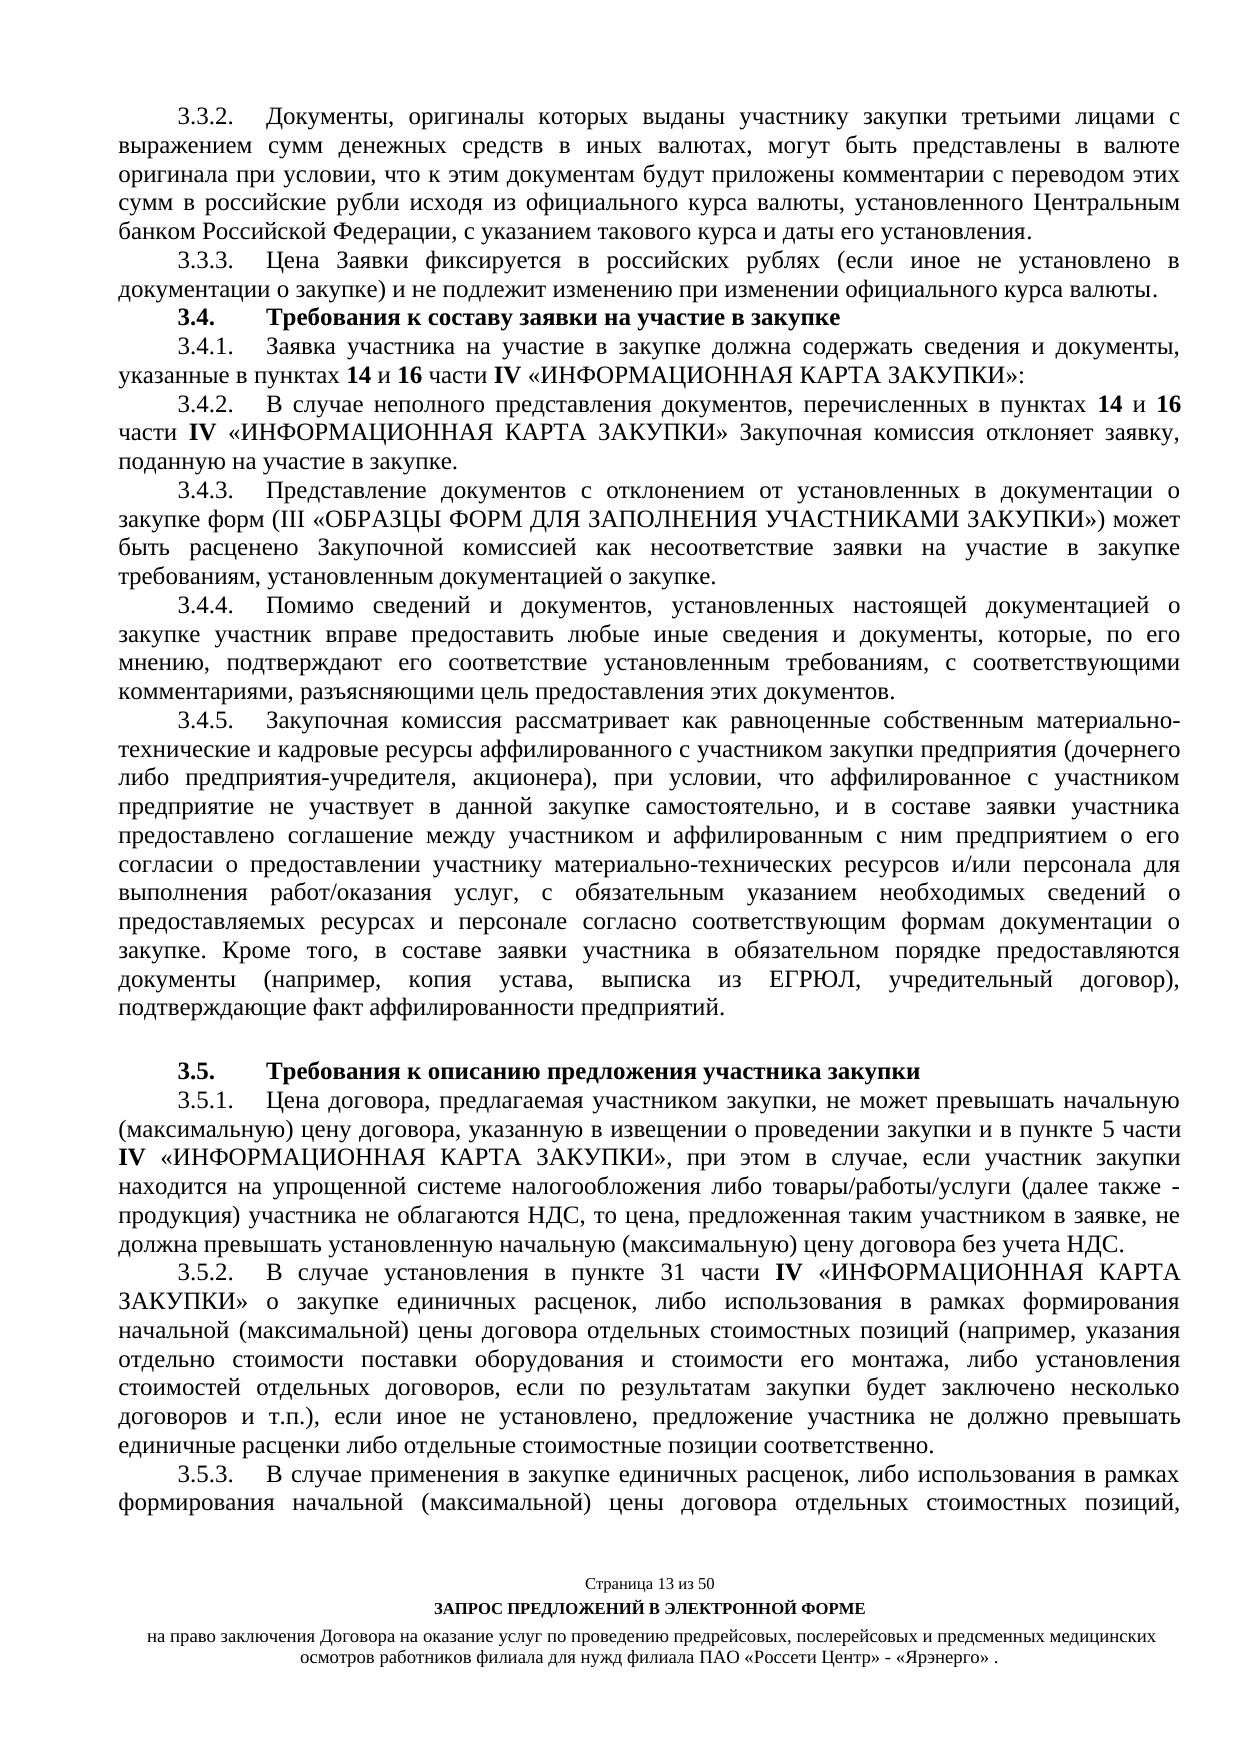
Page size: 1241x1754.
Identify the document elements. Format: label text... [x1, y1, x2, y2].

subtitle Цена договора, предлагаемая участником закупки, не может превышать начальную (максимальную) цену договора, указанную в извещении о проведении закупки и в пункте 5 части IV «ИНФОРМАЦИОННАЯ КАРТА ЗАКУПКИ», при этом в случае, если участник закупки находится на упрощенной системе налогообложения либо товары/работы/услуги (далее также - продукция) участника не облагаются НДС, то цена, предложенная таким участником в заявке, не должна превышать установленную начальную (максимальную) цену договора без учета НДС. [118, 1085, 1181, 1257]
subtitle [118, 1459, 1181, 1516]
subtitle Заявка участника на участие в закупке должна содержать сведения и документы, указанные в пунктах 14 и 16 части IV «ИНФОРМАЦИОННАЯ КАРТА ЗАКУПКИ»: [118, 331, 1181, 389]
subtitle Представление документов с отклонением от установленных в документации о закупке форм (III «ОБРАЗЦЫ ФОРМ ДЛЯ ЗАПОЛНЕНИЯ УЧАСТНИКАМИ ЗАКУПКИ») может быть расценено Закупочной комиссией как несоответствие заявки на участие в закупке требованиям, установленным документацией о закупке. [118, 475, 1181, 590]
subtitle В случае неполного представления документов, перечисленных в пунктах 14 и 16 части IV «ИНФОРМАЦИОННАЯ КАРТА ЗАКУПКИ» Закупочная комиссия отклоняет заявку, поданную на участие в закупке. [118, 389, 1181, 475]
subtitle Помимо сведений и документов, установленных настоящей документацией о закупке участник вправе предоставить любые иные сведения и документы, которые, по его мнению, подтверждают его соответствие установленным требованиям, с соответствующими комментариями, разъясняющими цель предоставления этих документов. [118, 590, 1181, 705]
subtitle Документы, оригиналы которых выданы участнику закупки третьими лицами с выражением сумм денежных средств в иных валютах, могут быть представлены в валюте оригинала при условии, что к этим документам будут приложены комментарии с переводом этих сумм в российские рубли исходя из официального курса валюты, установленного Центральным банком Российской Федерации, с указанием такового курса и даты его установления. [118, 101, 1181, 245]
subtitle Требования к описанию предложения участника закупки [118, 1056, 1181, 1085]
subtitle Цена Заявки фиксируется в российских рублях (если иное не установлено в документации о закупке) и не подлежит изменению при изменении официального курса валюты. [118, 245, 1181, 302]
subtitle В случае установления в пункте 31 части IV «ИНФОРМАЦИОННАЯ КАРТА ЗАКУПКИ» о закупке единичных расценок, либо использования в рамках формирования начальной (максимальной) цены договора отдельных стоимостных позиций (например, указания отдельно стоимости поставки оборудования и стоимости его монтажа, либо установления стоимостей отдельных договоров, если по результатам закупки будет заключено несколько договоров и т.п.), если иное не установлено, предложение участника не должно превышать единичные расценки либо отдельные стоимостные позиции соответственно. [118, 1257, 1181, 1459]
subtitle Закупочная комиссия рассматривает как равноценные собственным материально-технические и кадровые ресурсы аффилированного с участником закупки предприятия (дочернего либо предприятия-учредителя, акционера), при условии, что аффилированное с участником предприятие не участвует в данной закупке самостоятельно, и в составе заявки участника предоставлено соглашение между участником и аффилированным с ним предприятием о его согласии о предоставлении участнику материально-технических ресурсов и/или персонала для выполнения работ/оказания услуг, с обязательным указанием необходимых сведений о предоставляемых ресурсах и персонале согласно соответствующим формам документации о закупке. Кроме того, в составе заявки участника в обязательном порядке предоставляются документы (например, копия устава, выписка из ЕГРЮЛ, учредительный договор), подтверждающие факт аффилированности предприятий. [118, 705, 1181, 1021]
subtitle Требования к составу заявки на участие в закупке [118, 302, 1181, 331]
